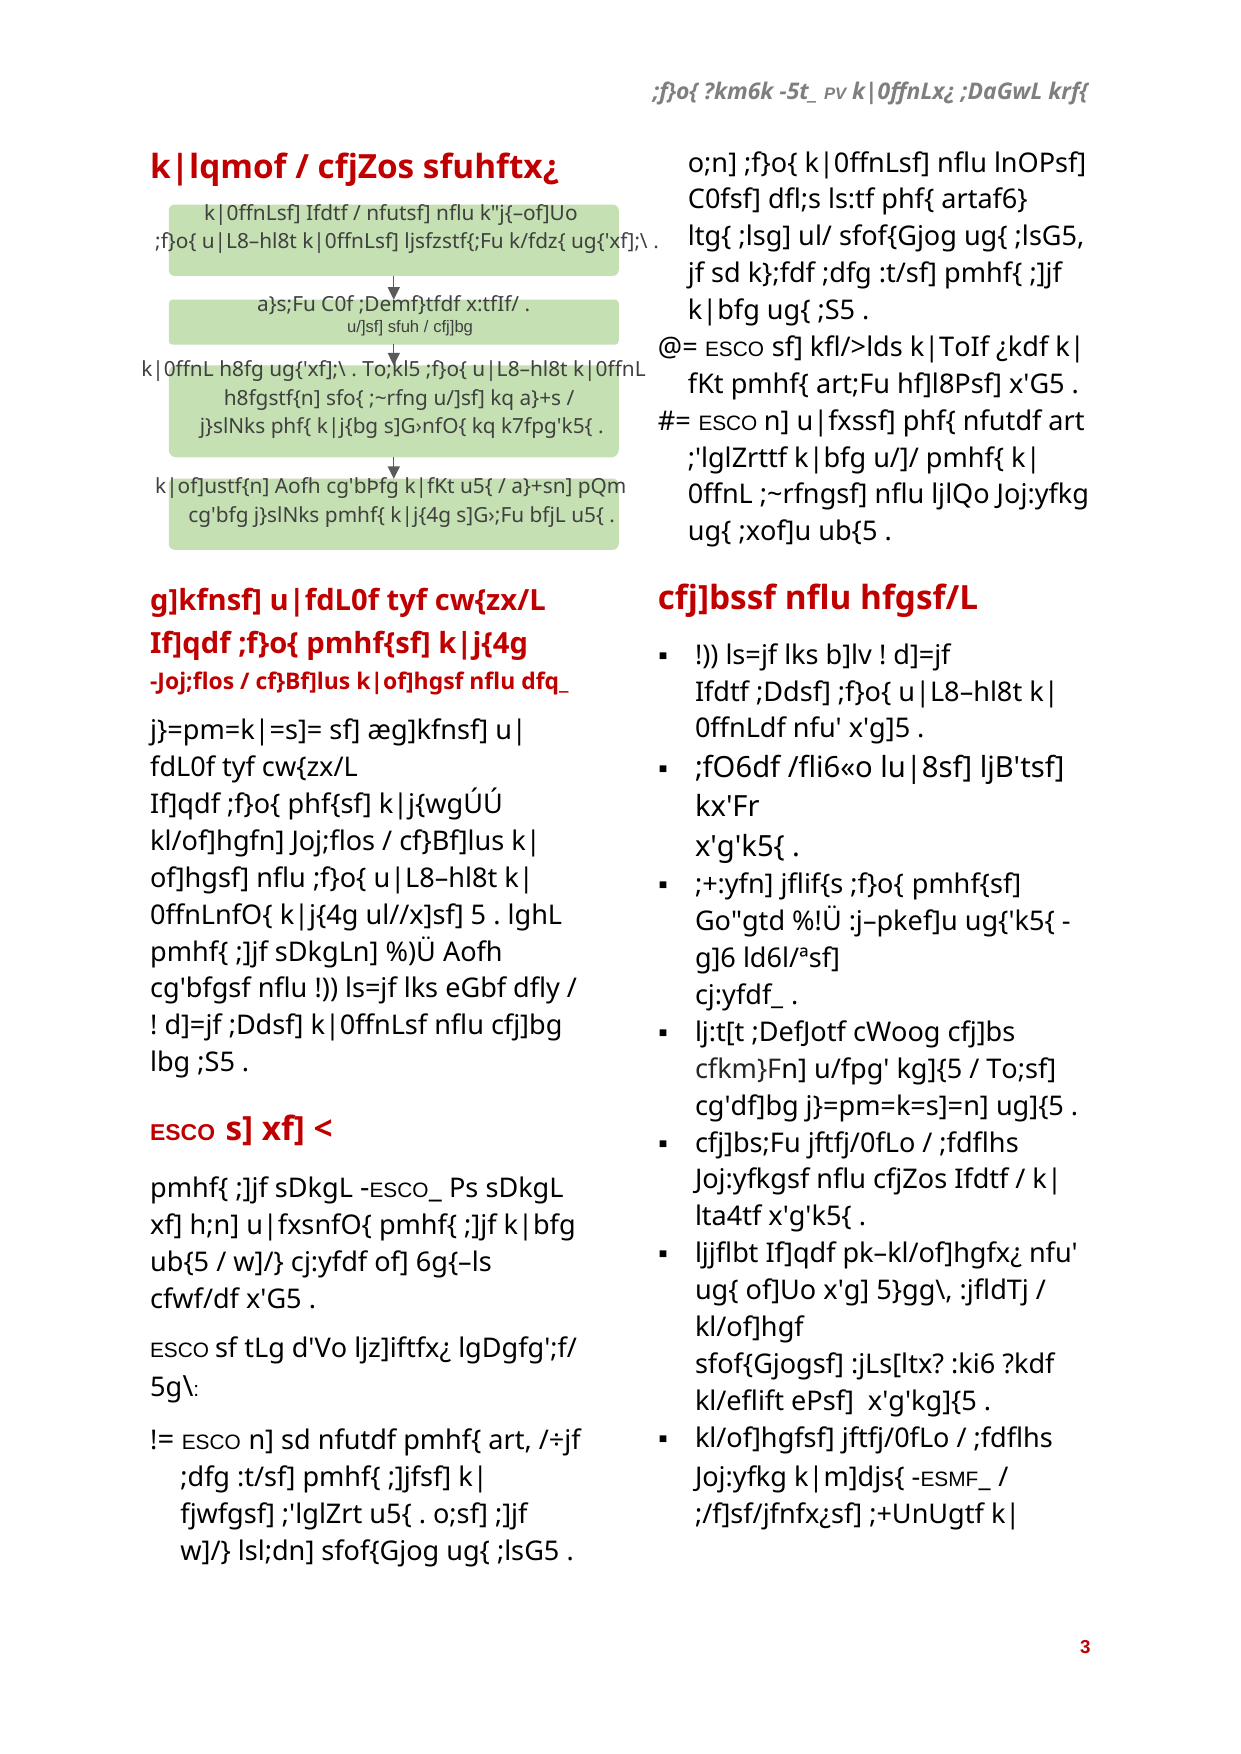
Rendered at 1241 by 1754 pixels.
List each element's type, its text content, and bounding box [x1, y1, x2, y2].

text pmhf{ ;]jf sDkgL -ESCO_ Ps sDkgL xf] h;n] u|fxsnfO{ pmhf{ ;]jf k|bfg ub{5 / w]/} cj:yfdf of] 6g{–ls cfwf/df x'G5 . [150, 1166, 583, 1316]
text ESCO sf tLg d'Vo ljz]iftfx¿ lgDgfg';f/ 5g\: [150, 1329, 583, 1405]
subtitle k|lqmof / cfjZos sfuhftx¿ [150, 143, 583, 188]
text g]kfnsf] u|fdL0f tyf cw{zx/L If]qdf ;f}o{ pmhf{sf] k|j{4g -Joj;flos / cf}Bf]lus k|of]hgsf nflu dfq_ [150, 579, 583, 696]
text j}=pm=k|=s]= sf] æg]kfnsf] u|fdL0f tyf cw{zx/L If]qdf ;f}o{ phf{sf] k|j{wgÚÚ kl/of]hgfn] Joj;flos / cf}Bf]lus k|of]hgsf] nflu ;f}o{ u|L8–hl8t k|0ffnLnfO{ k|j{4g ul//x]sf] 5 . lghL pmhf{ ;]jf sDkgLn] %)Ü Aofh cg'bfgsf nflu !)) ls=jf lks eGbf dfly / ! d]=jf ;Ddsf] k|0ffnLsf nflu cfj]bg lbg ;S5 . [150, 711, 583, 1079]
list !)) ls=jf lks b]lv ! d]=jf Ifdtf ;Ddsf] ;f}o{ u|L8–hl8t k|0ffnLdf nfu' x'g]5 . [658, 635, 1090, 746]
list ;+:yfn] jflif{s ;f}o{ pmhf{sf] Go"gtd %!Ü :j–pkef]u ug{'k5{ -g]6 ld6l/ªsf] cj:yfdf_ . [658, 865, 1090, 1012]
text @= ESCO sf] kfl/>lds k|ToIf ¿kdf k|fKt pmhf{ art;Fu hf]l8Psf] x'G5 . [658, 327, 1090, 401]
subtitle ESCO s] xf] < [150, 1104, 583, 1150]
list lj:t[t ;DefJotf cWoog cfj]bs cfkm}Fn] u/fpg' kg]{5 / To;sf] cg'df]bg j}=pm=k=s]=n] ug]{5 . [658, 1012, 1090, 1123]
list ljjflbt If]qdf pk–kl/of]hgfx¿ nfu' ug{ of]Uo x'g] 5}gg\, :jfldTj / kl/of]hgf sfof{Gjogsf] :jLs[ltx? :ki6 ?kdf kl/eflift ePsf] x'g'kg]{5 . [658, 1234, 1090, 1418]
list kl/of]hgfsf] jftfj/0fLo / ;fdflhs Joj:yfkg k|m]djs{ -ESMF_ / ;/f]sf/jfnfx¿sf] ;+UnUgtf k|m]djs{ -SEF_ sf] kfngf ug{'kg]{5 . [658, 1418, 1090, 1531]
text != ESCO n] sd nfutdf pmhf{ art, /÷jf ;dfg :t/sf] pmhf{ ;]jfsf] k|fjwfgsf] ;'lglZrt u5{ . o;sf] ;]jf w]/} lsl;dn] sfof{Gjog ug{ ;lsG5 . o;n] ;f}o{ k|0ffnLsf] nflu lnOPsf] C0fsf] dfl;s ls:tf phf{ artaf6} ltg{ ;lsg] ul/ sfof{Gjog ug{ ;lsG5, jf sd k};fdf ;dfg :t/sf] pmhf{ ;]jf k|bfg ug{ ;S5 . [150, 1418, 583, 1568]
subtitle cfj]bssf nflu hfgsf/L [658, 574, 1090, 619]
list cfj]bs;Fu jftfj/0fLo / ;fdflhs Joj:yfkgsf nflu cfjZos Ifdtf / k|lta4tf x'g'k5{ . [658, 1123, 1090, 1234]
text #= ESCO n] u|fxssf] phf{ nfutdf art ;'lglZrttf k|bfg u/]/ pmhf{ k|0ffnL ;~rfngsf] nflu ljlQo Joj:yfkg ug{ ;xof]u ub{5 . [658, 401, 1090, 549]
list ;fO6df /fli6«o lu|8sf] ljB'tsf] kx'Fr x'g'k5{ . [658, 746, 1090, 865]
text != ESCO n] sd nfutdf pmhf{ art, /÷jf ;dfg :t/sf] pmhf{ ;]jfsf] k|fjwfgsf] ;'lglZrt u5{ . o;sf] ;]jf w]/} lsl;dn] sfof{Gjog ug{ ;lsG5 . o;n] ;f}o{ k|0ffnLsf] nflu lnOPsf] C0fsf] dfl;s ls:tf phf{ artaf6} ltg{ ;lsg] ul/ sfof{Gjog ug{ ;lsG5, jf sd k};fdf ;dfg :t/sf] pmhf{ ;]jf k|bfg ug{ ;S5 . [658, 143, 1090, 327]
